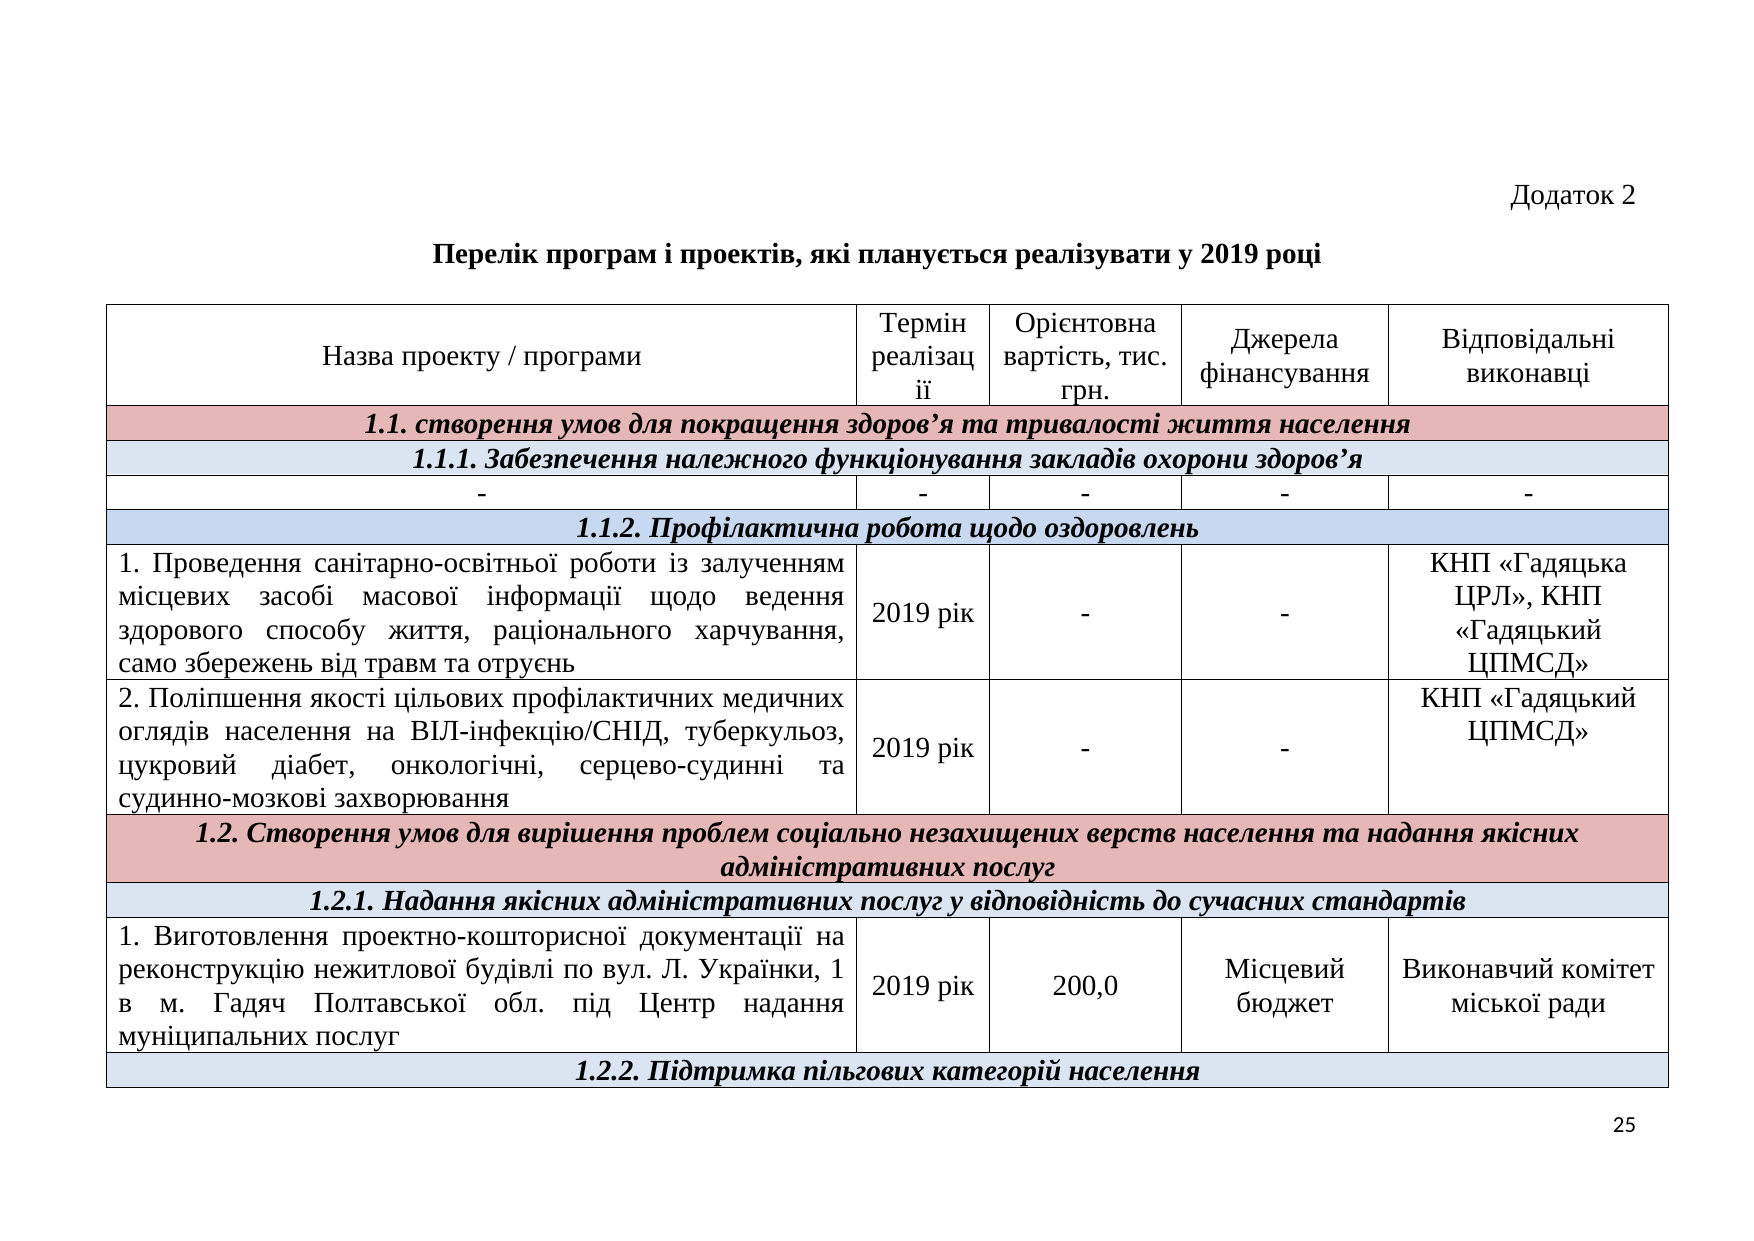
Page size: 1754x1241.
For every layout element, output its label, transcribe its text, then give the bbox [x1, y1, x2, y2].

table_cell - [1182, 680, 1388, 814]
table_cell Виконавчий комітет міської ради [1389, 918, 1668, 1052]
table_cell - [990, 476, 1181, 509]
table_cell КНП «Гадяцька ЦРЛ», КНП «Гадяцький ЦПМСД» [1389, 545, 1668, 679]
table_cell - [857, 476, 989, 509]
table_cell 2019 рік [857, 680, 989, 814]
table_header Назва проекту / програми [107, 305, 856, 405]
table_cell Місцевий бюджет [1182, 918, 1388, 1052]
table_cell - [990, 545, 1181, 679]
table_header Джерела фінансування [1182, 305, 1388, 405]
table_cell - [1182, 545, 1388, 679]
table_cell КНП «Гадяцький ЦПМСД» [1389, 680, 1668, 814]
text Додаток 2 [118, 177, 1636, 211]
table_cell 1.2. Створення умов для вирішення проблем соціально незахищених верств населення та надання якісних адміністративних послуг [107, 815, 1668, 882]
table_cell 2019 рік [857, 918, 989, 1052]
table_cell 1. Проведення санітарно-освітньої роботи із залученням місцевих засобі масової інформації щодо ведення здорового способу життя, раціонального харчування, само збережень від травм та отруєнь [107, 545, 856, 679]
table_header Відповідальні виконавці [1389, 305, 1668, 405]
table_header Орієнтовна вартість, тис. грн. [990, 305, 1181, 405]
table_cell 1.2.2. Підтримка пільгових категорій населення [107, 1053, 1668, 1087]
table_cell 1.1.2. Профілактична робота щодо оздоровлень [107, 510, 1668, 544]
table_cell 1.1. створення умов для покращення здоров’я та тривалості життя населення [107, 406, 1668, 440]
table_cell - [107, 476, 856, 509]
text Перелік програм і проектів, які планується реалізувати у 2019 році [118, 237, 1636, 270]
table_cell - [990, 680, 1181, 814]
table_cell 1.2.1. Надання якісних адміністративних послуг у відповідність до сучасних стандартів [107, 883, 1668, 917]
table_cell - [1182, 476, 1388, 509]
table_cell 200,0 [990, 918, 1181, 1052]
table_cell 2. Поліпшення якості цільових профілактичних медичних оглядів населення на ВІЛ-інфекцію/СНІД, туберкульоз, цукровий діабет, онкологічні, серцево-судинні та судинно-мозкові захворювання [107, 680, 856, 814]
table_cell 2019 рік [857, 545, 989, 679]
table_cell 1. Виготовлення проектно-кошторисної документації на реконструкцію нежитлової будівлі по вул. Л. Українки, 1 в м. Гадяч Полтавської обл. під Центр надання муніципальних послуг [107, 918, 856, 1052]
table_cell 1.1.1. Забезпечення належного функціонування закладів охорони здоров’я [107, 441, 1668, 474]
table_header Термін реалізації [857, 305, 989, 405]
table_cell - [1389, 476, 1668, 509]
